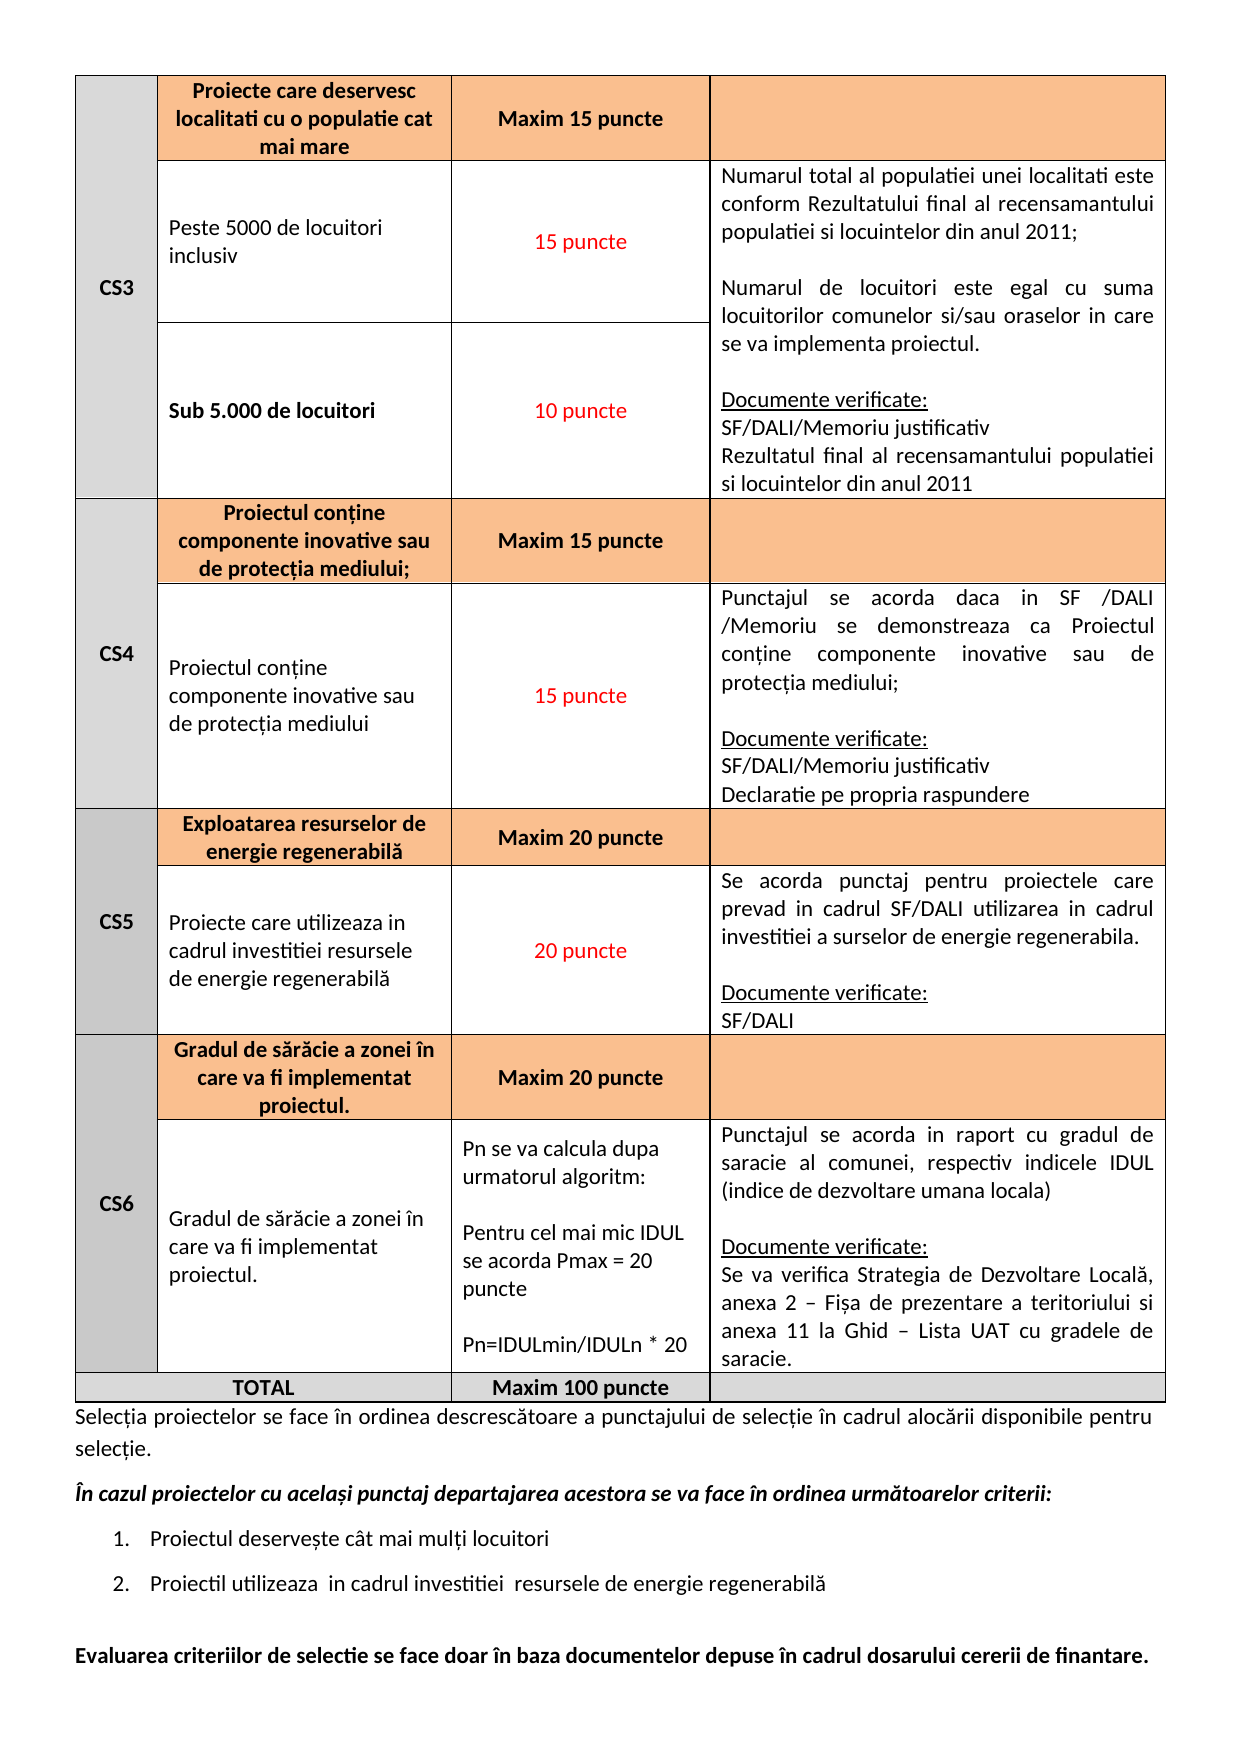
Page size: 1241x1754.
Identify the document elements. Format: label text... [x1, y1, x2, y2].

table_cell [711, 809, 1165, 865]
text Evaluarea criteriilor de selectie se face doar în baza documentelor depuse în cadrul dosarului cererii de finantare. [75, 1641, 1165, 1669]
table_header Maxim 15 puncte [452, 76, 709, 160]
table_cell Proiectul conține componente inovative sau de protecția mediului; [158, 499, 451, 582]
text În cazul proiectelor cu același punctaj departajarea acestora se va face în ordinea următoarelor criterii: [75, 1479, 1155, 1507]
table_cell CS4 [76, 499, 157, 808]
table_cell [711, 1035, 1165, 1119]
list Proiectil utilizeaza in cadrul investitiei resursele de energie regenerabilă [112, 1569, 1165, 1597]
table_cell TOTAL [76, 1373, 451, 1401]
table_cell Gradul de sărăcie a zonei în care va fi implementat proiectul. [158, 1120, 451, 1372]
table_cell Punctajul se acorda daca in SF /DALI /Memoriu se demonstreaza ca Proiectul conține componente inovative sau de protecția mediului; Documente verificate: SF/DALI/Memoriu justificativ Declaratie pe propria raspundere [711, 584, 1165, 808]
table_cell Pn se va calcula dupa urmatorul algoritm: Pentru cel mai mic IDUL se acorda Pmax = 20 puncte Pn=IDULmin/IDULn * 20 [452, 1120, 709, 1372]
table_cell 15 puncte [452, 584, 709, 808]
table_cell CS6 [76, 1035, 157, 1372]
table_header [711, 76, 1165, 160]
list Proiectul deservește cât mai mulți locuitori [112, 1524, 1165, 1552]
table_cell Proiecte care utilizeaza in cadrul investitiei resursele de energie regenerabilă [158, 866, 451, 1034]
table_cell [711, 499, 1165, 582]
table_cell 15 puncte [452, 161, 709, 322]
table_cell Maxim 15 puncte [452, 499, 709, 582]
table_cell Maxim 100 puncte [452, 1373, 709, 1401]
table_cell Numarul total al populatiei unei localitati este conform Rezultatului final al recensamantului populatiei si locuintelor din anul 2011; Numarul de locuitori este egal cu suma locuitorilor comunelor si/sau oraselor in care se va implementa proiectul. Documente verificate: SF/DALI/Memoriu justificativ Rezultatul final al recensamantului populatiei si locuintelor din anul 2011 [711, 161, 1165, 497]
table_cell Punctajul se acorda in raport cu gradul de saracie al comunei, respectiv indicele IDUL (indice de dezvoltare umana locala) Documente verificate: Se va verifica Strategia de Dezvoltare Locală, anexa 2 – Fișa de prezentare a teritoriului si anexa 11 la Ghid – Lista UAT cu gradele de saracie. [711, 1120, 1165, 1372]
table_header Proiecte care deservesc localitati cu o populatie cat mai mare [158, 76, 451, 160]
text Selecţia proiectelor se face în ordinea descrescătoare a punctajului de selecţie în cadrul alocării disponibile pentru selecţie. [75, 1403, 1155, 1463]
table_cell Gradul de sărăcie a zonei în care va fi implementat proiectul. [158, 1035, 451, 1119]
table_cell Se acorda punctaj pentru proiectele care prevad in cadrul SF/DALI utilizarea in cadrul investitiei a surselor de energie regenerabila. Documente verificate: SF/DALI [711, 866, 1165, 1034]
table_cell Peste 5000 de locuitori inclusiv [158, 161, 451, 322]
table_cell Sub 5.000 de locuitori [158, 323, 451, 497]
table_cell 10 puncte [452, 323, 709, 497]
table_cell Maxim 20 puncte [452, 809, 709, 865]
table_header CS3 [76, 76, 157, 497]
table_cell Maxim 20 puncte [452, 1035, 709, 1119]
table_cell Proiectul conține componente inovative sau de protecția mediului [158, 584, 451, 808]
table_cell [711, 1373, 1165, 1401]
table_cell 20 puncte [452, 866, 709, 1034]
table_cell Exploatarea resurselor de energie regenerabilă [158, 809, 451, 865]
table_cell CS5 [76, 809, 157, 1034]
